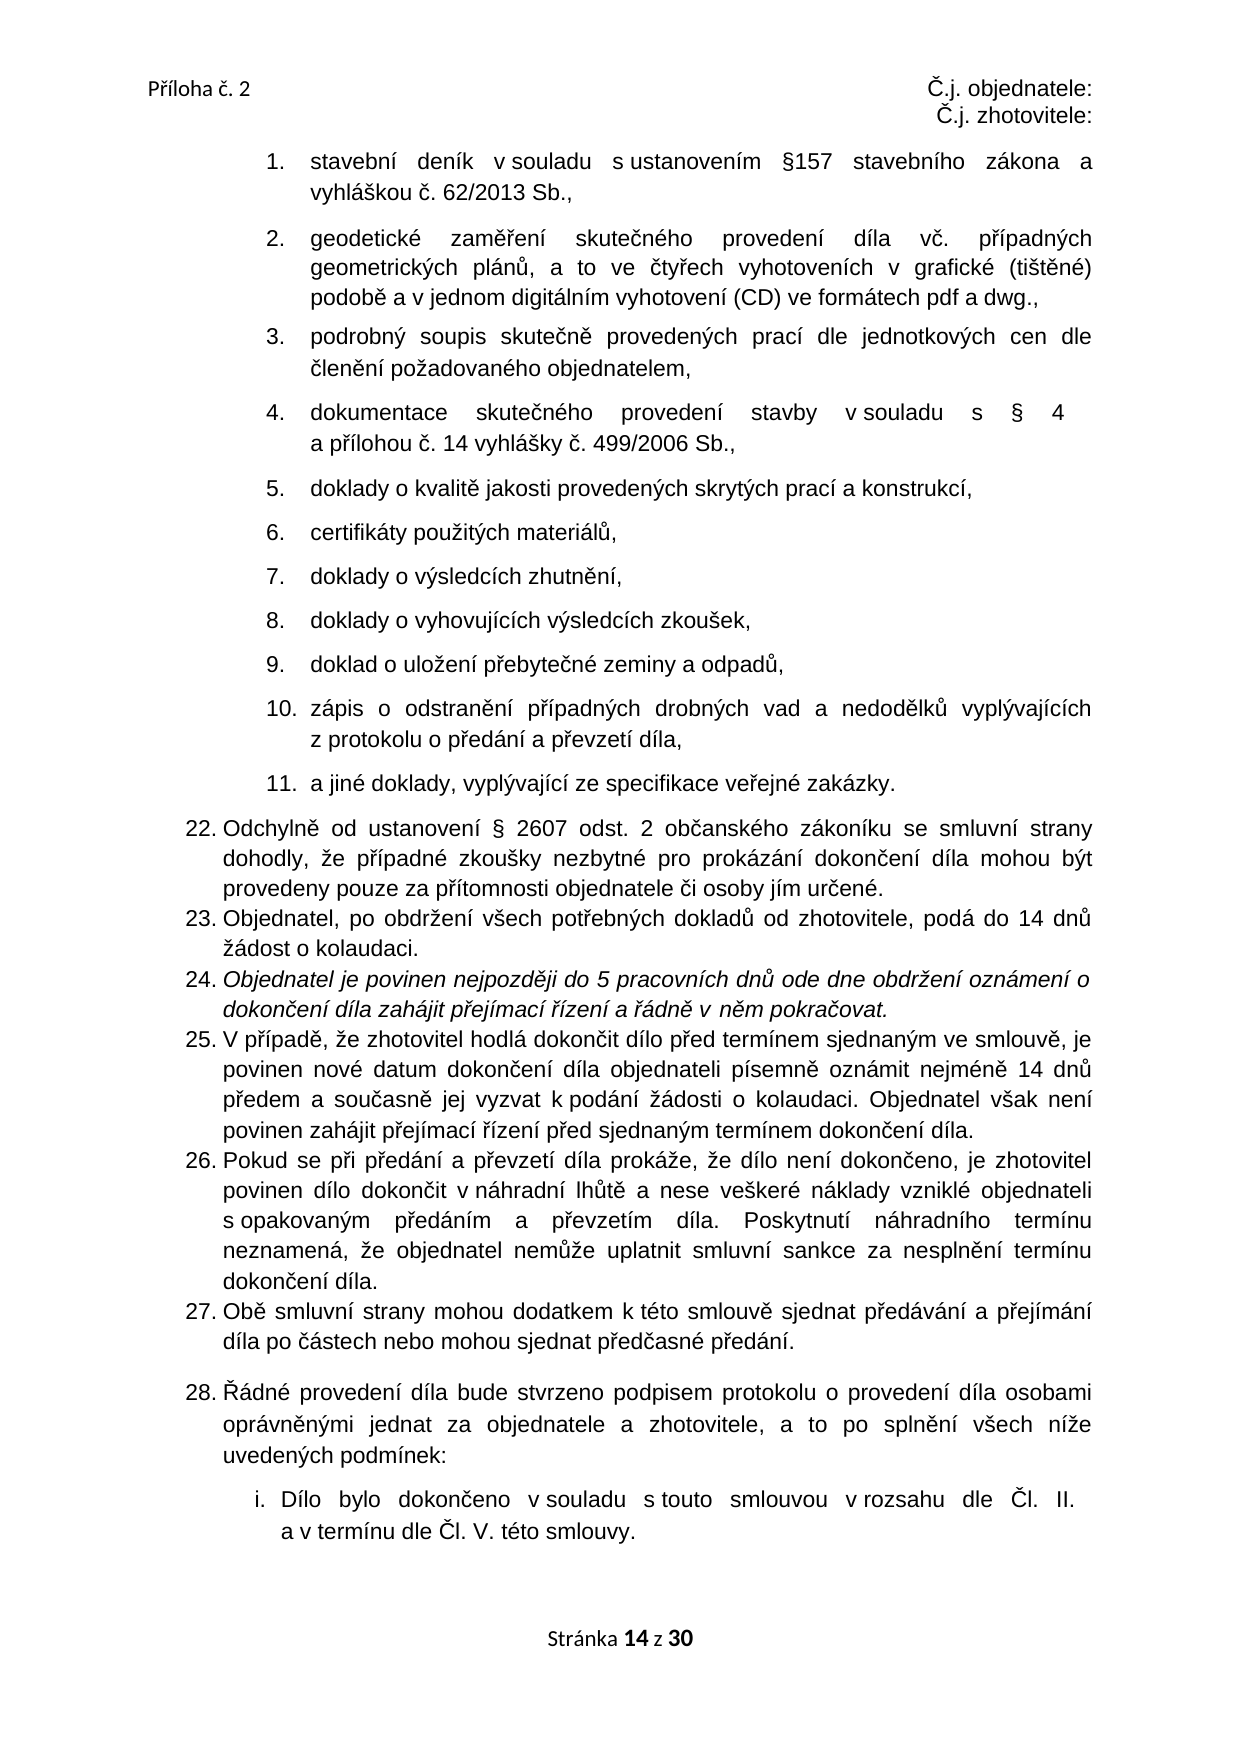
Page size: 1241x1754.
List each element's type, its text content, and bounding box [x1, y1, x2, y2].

list Dílo bylo dokončeno v souladu s touto smlouvou v rozsahu dle Čl. II. a v termínu dle Čl. V. této smlouvy. [266, 1486, 1093, 1544]
list Řádné provedení díla bude stvrzeno podpisem protokolu o provedení díla osobami oprávněnými jednat za objednatele a zhotovitele, a to po splnění všech níže uvedených podmínek: [185, 1379, 1093, 1468]
list certifikáty použitých materiálů, [266, 518, 1093, 545]
list V případě, že zhotovitel hodlá dokončit dílo před termínem sjednaným ve smlouvě, je povinen nové datum dokončení díla objednateli písemně oznámit nejméně 14 dnů předem a současně jej vyzvat k podání žádosti o kolaudaci. Objednatel však není povinen zahájit přejímací řízení před sjednaným termínem dokončení díla. [185, 1026, 1093, 1143]
list doklady o kvalitě jakosti provedených skrytých prací a konstrukcí, [266, 474, 1093, 501]
list dokumentace skutečného provedení stavby v souladu s § 4 a přílohou č. 14 vyhlášky č. 499/2006 Sb., [266, 399, 1093, 457]
list a jiné doklady, vyplývající ze specifikace veřejné zakázky. [266, 770, 1093, 797]
list Objednatel je povinen nejpozději do 5 pracovních dnů ode dne obdržení oznámení o dokončení díla zahájit přejímací řízení a řádně v něm pokračovat. [185, 966, 1093, 1022]
list Objednatel, po obdržení všech potřebných dokladů od zhotovitele, podá do 14 dnů žádost o kolaudaci. [185, 905, 1093, 962]
list doklady o výsledcích zhutnění, [266, 563, 1093, 589]
list podrobný soupis skutečně provedených prací dle jednotkových cen dle členění požadovaného objednatelem, [266, 323, 1093, 381]
list zápis o odstranění případných drobných vad a nedodělků vyplývajících z protokolu o předání a převzetí díla, [266, 695, 1093, 753]
list Pokud se při předání a převzetí díla prokáže, že dílo není dokončeno, je zhotovitel povinen dílo dokončit v náhradní lhůtě a nese veškeré náklady vzniklé objednateli s opakovaným předáním a převzetím díla. Poskytnutí náhradního termínu neznamená, že objednatel nemůže uplatnit smluvní sankce za nesplnění termínu dokončení díla. [185, 1147, 1093, 1294]
list doklad o uložení přebytečné zeminy a odpadů, [266, 651, 1093, 677]
list doklady o vyhovujících výsledcích zkoušek, [266, 607, 1093, 633]
list Obě smluvní strany mohou dodatkem k této smlouvě sjednat předávání a přejímání díla po částech nebo mohou sjednat předčasné předání. [185, 1298, 1093, 1354]
list Odchylně od ustanovení § 2607 odst. 2 občanského zákoníku se smluvní strany dohodly, že případné zkoušky nezbytné pro prokázání dokončení díla mohou být provedeny pouze za přítomnosti objednatele či osoby jím určené. [185, 814, 1093, 901]
list geodetické zaměření skutečného provedení díla vč. případných geometrických plánů, a to ve čtyřech vyhotoveních v grafické (tištěné) podobě a v jednom digitálním vyhotovení (CD) ve formátech pdf a dwg., [266, 223, 1093, 311]
list stavební deník v souladu s ustanovením §157 stavebního zákona a vyhláškou č. 62/2013 Sb., [266, 148, 1093, 206]
